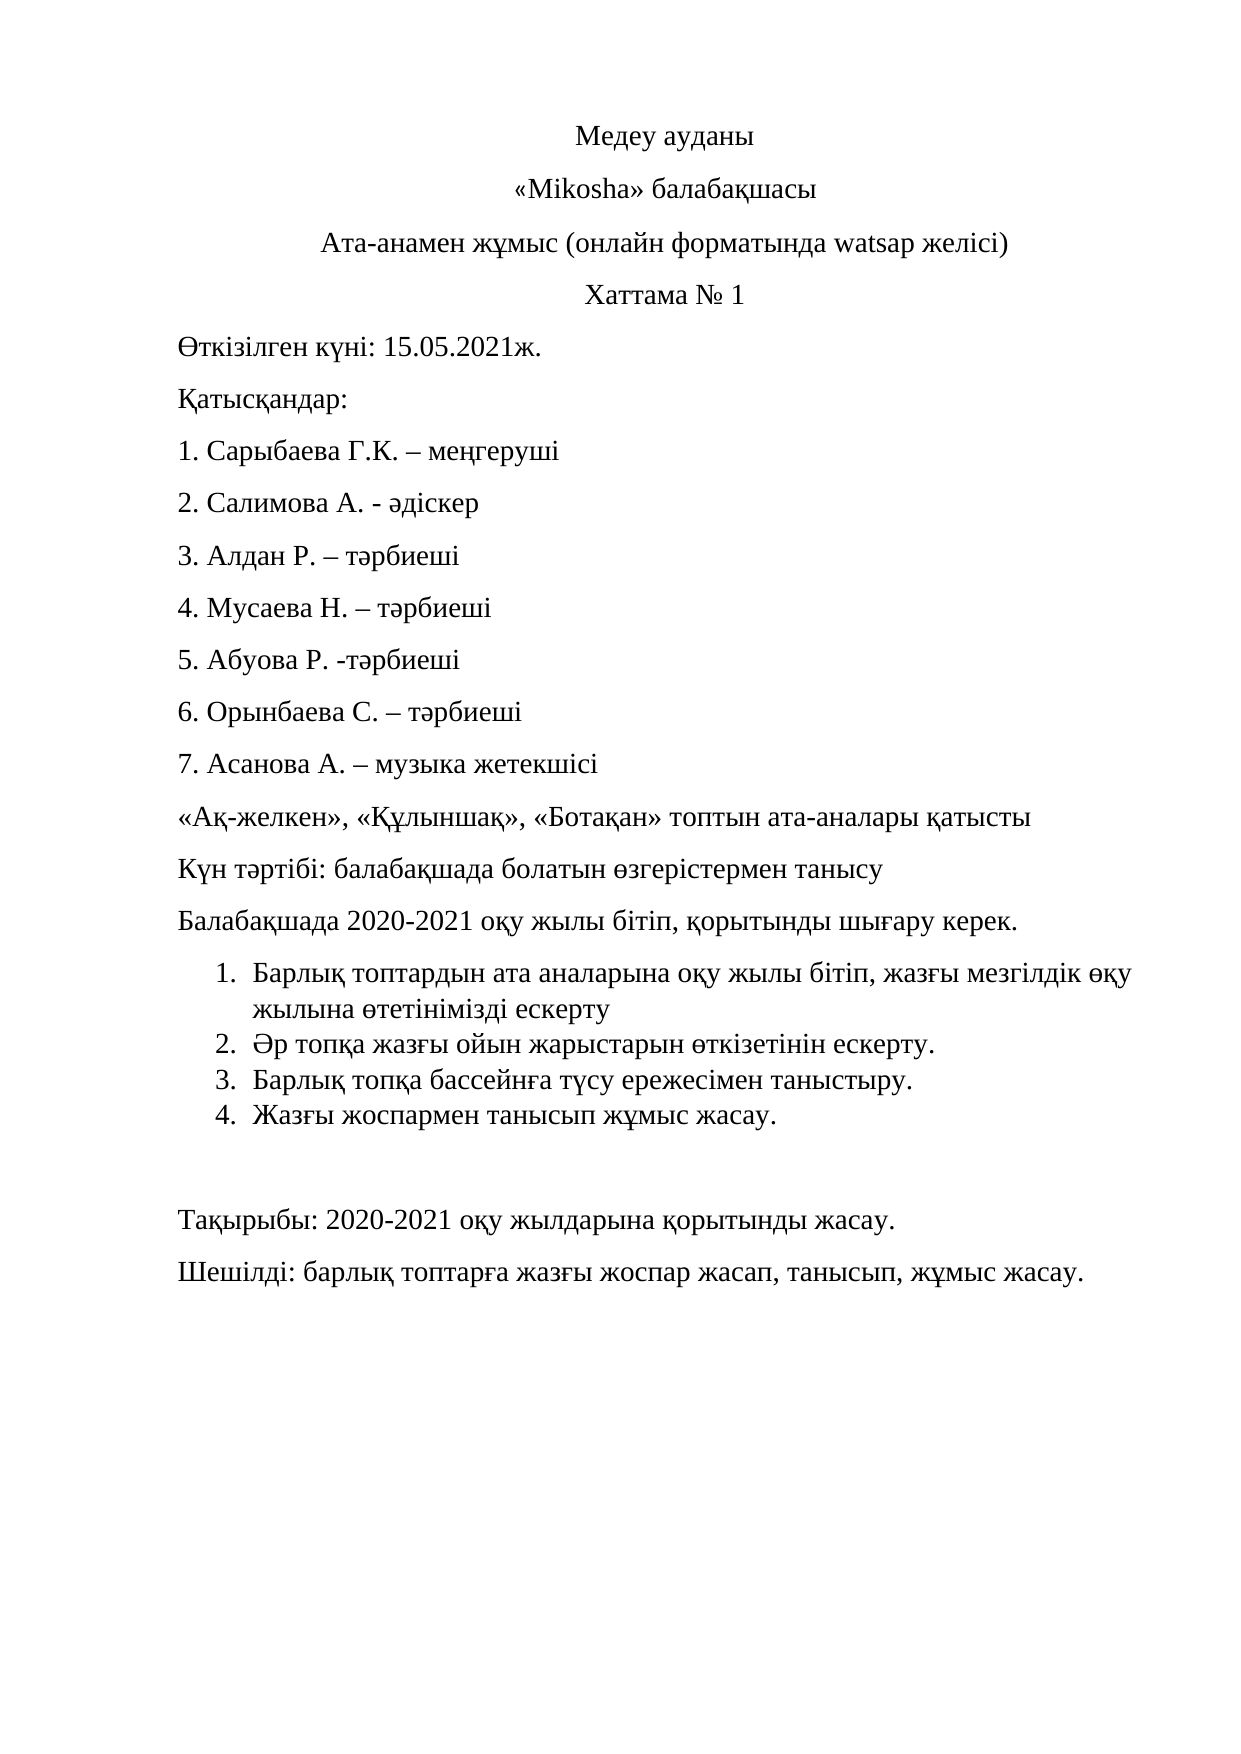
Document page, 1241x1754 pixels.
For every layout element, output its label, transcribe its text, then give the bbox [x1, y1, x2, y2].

text Балабақшада 2020-2021 оқу жылы бітіп, қорытынды шығару керек. [177, 903, 1152, 937]
text Күн тәртібі: балабақшада болатын өзгерістермен танысу [177, 851, 1152, 884]
text Медеу ауданы [177, 118, 1152, 152]
text 2. Салимова А. - әдіскер [177, 486, 1152, 519]
text Қатысқандар: [177, 381, 1152, 415]
text 7. Асанова А. – музыка жетекшісі [177, 747, 1152, 780]
text 1. Сарыбаева Г.К. – меңгеруші [177, 433, 1152, 467]
list Барлық топқа бассейнға түсу ережесімен таныстыру. [215, 1062, 1152, 1095]
text Ата-анамен жұмыс (онлайн форматында watsap желісі) [177, 225, 1152, 258]
text «Mikosha» балабақшасы [177, 170, 1152, 206]
text 4. Мусаева Н. – тәрбиеші [177, 590, 1152, 623]
list Барлық топтардын ата аналарына оқу жылы бітіп, жазғы мезгілдік өқу жылына өтетінімізді ескерту [215, 955, 1152, 1024]
text Хаттама № 1 [177, 277, 1152, 310]
list Әр топқа жазғы ойын жарыстарын өткізетінін ескерту. [215, 1026, 1152, 1060]
text Өткізілген күні: 15.05.2021ж. [177, 329, 1152, 363]
text 6. Орынбаева С. – тәрбиеші [177, 694, 1152, 728]
text 5. Абуова Р. -тәрбиеші [177, 642, 1152, 676]
text 3. Алдан Р. – тәрбиеші [177, 538, 1152, 571]
text Тақырыбы: 2020-2021 оқу жылдарына қорытынды жасау. [177, 1202, 1152, 1235]
list Жазғы жоспармен танысып жұмыс жасау. [215, 1097, 1152, 1131]
text Шешілді: барлық топтарға жазғы жоспар жасап, танысып, жұмыс жасау. [177, 1254, 1152, 1287]
text «Ақ-желкен», «Құлыншақ», «Ботақан» топтын ата-аналары қатысты [177, 799, 1152, 832]
